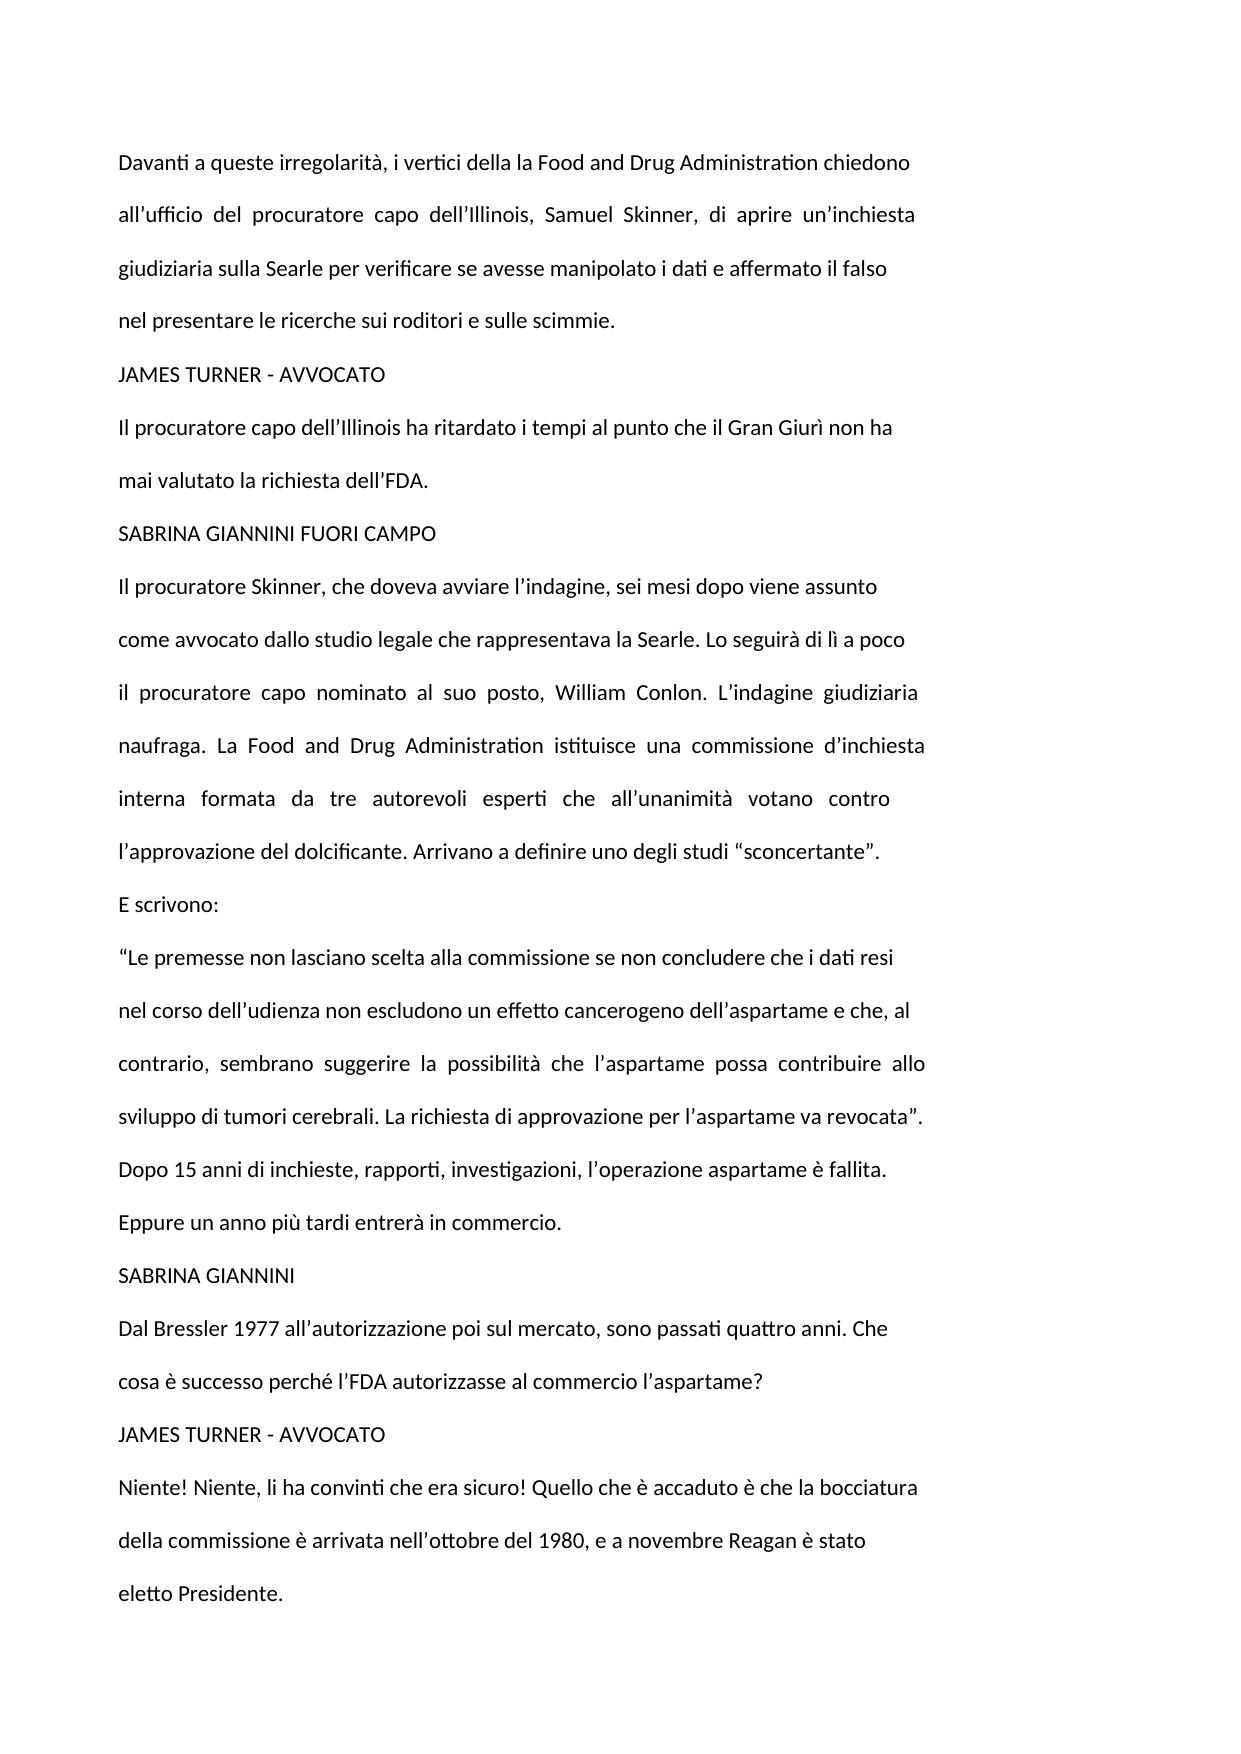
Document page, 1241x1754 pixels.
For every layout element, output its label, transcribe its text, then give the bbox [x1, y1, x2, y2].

text nel corso dell’udienza non escludono un effetto cancerogeno dell’aspartame e che, al [118, 996, 1122, 1024]
text Niente! Niente, li ha convinti che era sicuro! Quello che è accaduto è che la bocciatura [118, 1473, 1122, 1501]
text mai valutato la richiesta dell’FDA. [118, 466, 1122, 494]
text SABRINA GIANNINI [118, 1261, 1122, 1289]
text interna formata da tre autorevoli esperti che all’unanimità votano contro [118, 784, 1122, 812]
text cosa è successo perché l’FDA autorizzasse al commercio l’aspartame? [118, 1367, 1122, 1395]
text naufraga. La Food and Drug Administration istituisce una commissione d’inchiesta [118, 731, 1122, 759]
text Il procuratore Skinner, che doveva avviare l’indagine, sei mesi dopo viene assunto [118, 572, 1122, 600]
text SABRINA GIANNINI FUORI CAMPO [118, 519, 1122, 547]
text “Le premesse non lasciano scelta alla commissione se non concludere che i dati resi [118, 943, 1122, 971]
text eletto Presidente. [118, 1579, 1122, 1607]
text come avvocato dallo studio legale che rappresentava la Searle. Lo seguirà di lì a poco [118, 625, 1122, 653]
text E scrivono: [118, 890, 1122, 918]
text il procuratore capo nominato al suo posto, William Conlon. L’indagine giudiziaria [118, 678, 1122, 706]
text Il procuratore capo dell’Illinois ha ritardato i tempi al punto che il Gran Giurì non ha [118, 413, 1122, 441]
text contrario, sembrano suggerire la possibilità che l’aspartame possa contribuire allo [118, 1049, 1122, 1077]
text della commissione è arrivata nell’ottobre del 1980, e a novembre Reagan è stato [118, 1526, 1122, 1554]
text Davanti a queste irregolarità, i vertici della la Food and Drug Administration chiedono [118, 148, 1122, 176]
text JAMES TURNER - AVVOCATO [118, 360, 1122, 388]
text sviluppo di tumori cerebrali. La richiesta di approvazione per l’aspartame va revocata”. [118, 1102, 1122, 1130]
text nel presentare le ricerche sui roditori e sulle scimmie. [118, 307, 1122, 335]
text Dopo 15 anni di inchieste, rapporti, investigazioni, l’operazione aspartame è fallita. [118, 1155, 1122, 1183]
text JAMES TURNER - AVVOCATO [118, 1420, 1122, 1448]
text l’approvazione del dolcificante. Arrivano a definire uno degli studi “sconcertante”. [118, 837, 1122, 865]
text Eppure un anno più tardi entrerà in commercio. [118, 1208, 1122, 1236]
text Dal Bressler 1977 all’autorizzazione poi sul mercato, sono passati quattro anni. Che [118, 1314, 1122, 1342]
text all’ufficio del procuratore capo dell’Illinois, Samuel Skinner, di aprire un’inchiesta [118, 201, 1122, 229]
text giudiziaria sulla Searle per verificare se avesse manipolato i dati e affermato il falso [118, 254, 1122, 282]
